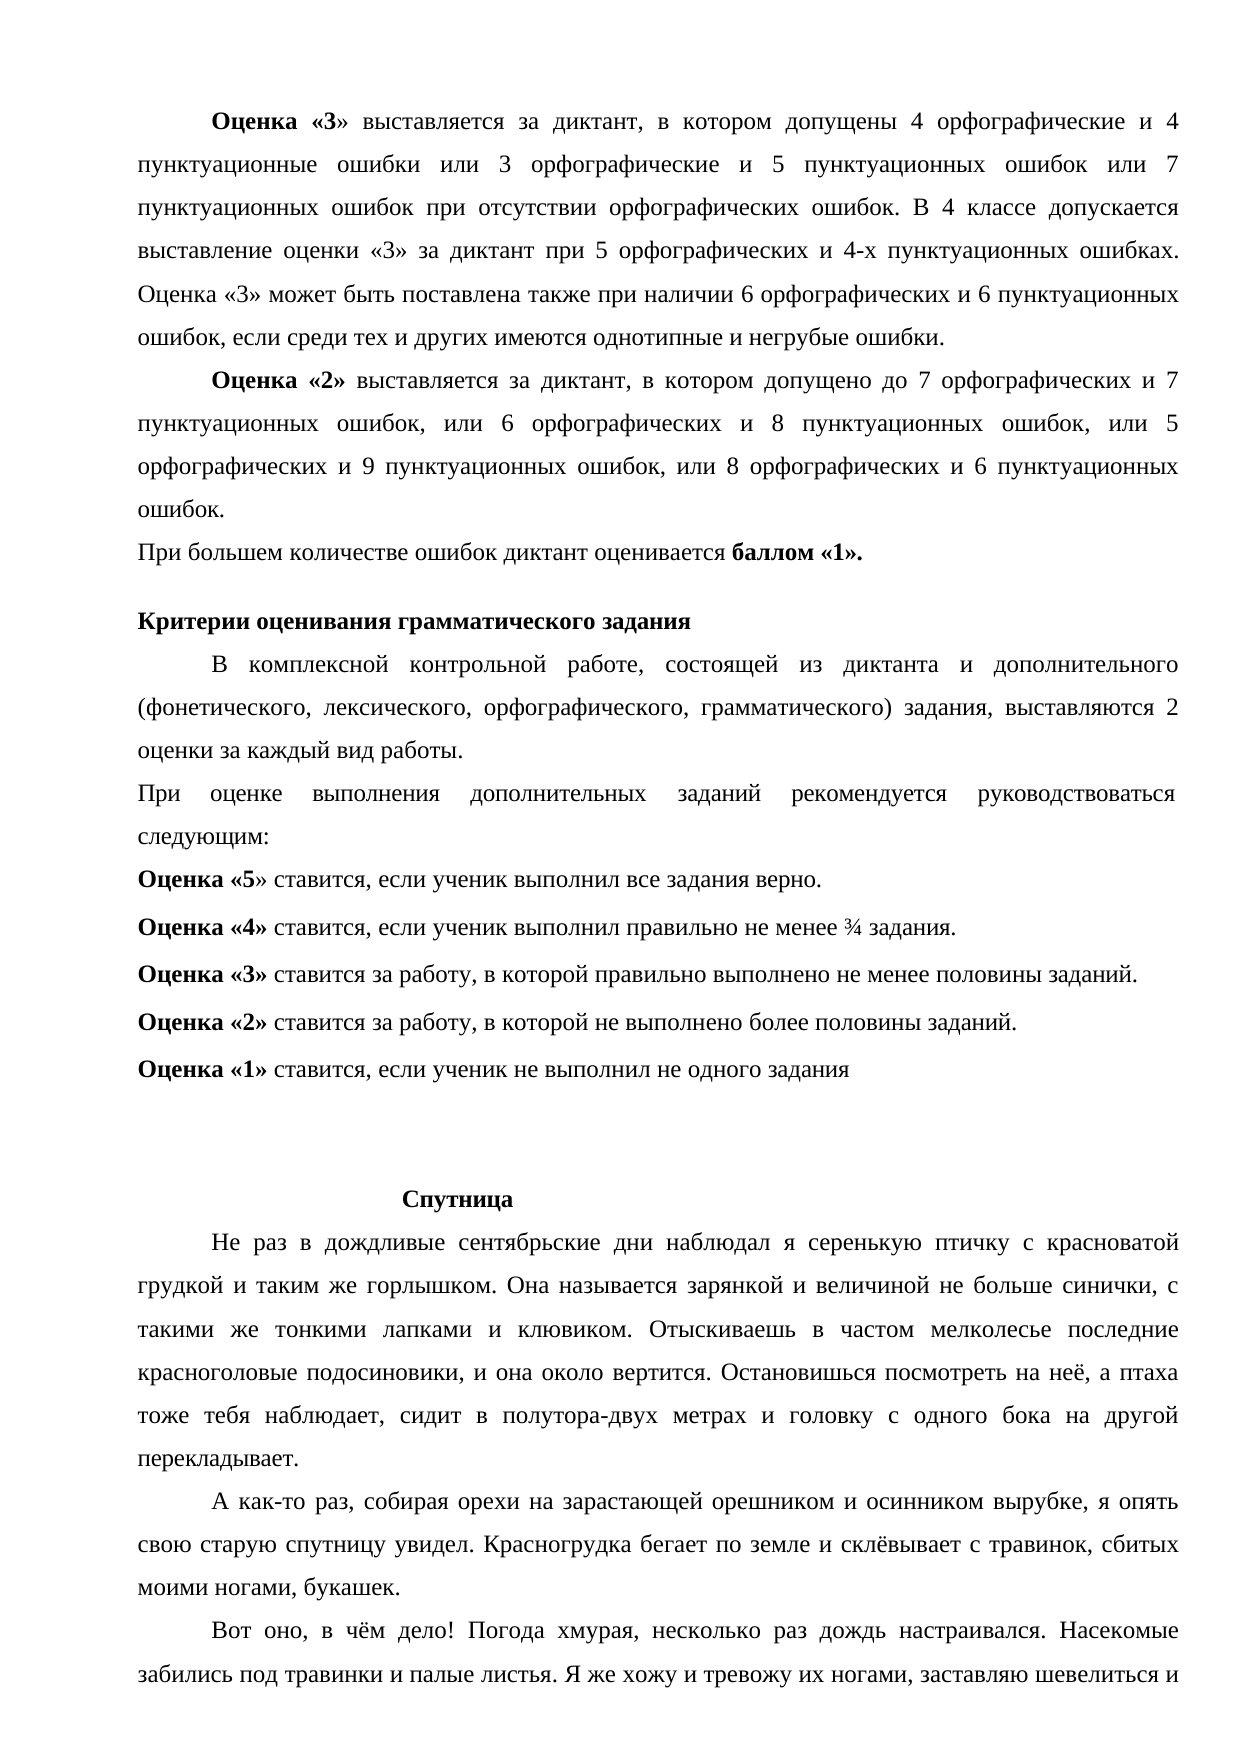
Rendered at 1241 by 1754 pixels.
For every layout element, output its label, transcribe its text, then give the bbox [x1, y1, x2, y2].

text При большем количестве ошибок диктант оценивается баллом «1». [137, 537, 1240, 566]
text При оценке выполнения дополнительных заданий рекомендуется руководствоваться следующим: [137, 778, 1179, 850]
text Критерии оценивания грамматического задания [137, 606, 1240, 634]
text Оценка «4» ставится, если ученик выполнил правильно не менее ¾ задания. [137, 912, 1240, 941]
text Оценка «5» ставится, если ученик выполнил все задания верно. [137, 864, 1240, 893]
text Не раз в дождливые сентябрьские дни наблюдал я серенькую птичку с красноватой грудкой и таким же горлышком. Она называется зарянкой и величиной не больше синички, с такими же тонкими лапками и клювиком. Отыскиваешь в частом мелколесье последние красноголовые подосиновики, и она около вертится. Остановишься посмотреть на неё, а птаха тоже тебя наблюдает, сидит в полутора-двух метрах и головку с одного бока на другой перекладывает. [137, 1227, 1180, 1472]
text Оценка «3» выставляется за диктант, в котором допущены 4 орфографические и 4 пунктуационные ошибки или 3 орфографические и 5 пунктуационных ошибок или 7 пунктуационных ошибок при отсутствии орфографических ошибок. В 4 классе допускается выставление оценки «3» за диктант при 5 орфографических и 4-х пунктуационных ошибках. Оценка «3» может быть поставлена также при наличии 6 орфографических и 6 пунктуационных ошибок, если среди тех и других имеются однотипные и негрубые ошибки. [137, 106, 1180, 351]
text Спутница [402, 1184, 916, 1213]
text Оценка «3» ставится за работу, в которой правильно выполнено не менее половины заданий. [137, 959, 1240, 988]
text А как-то раз, собирая орехи на зарастающей орешником и осинником вырубке, я опять свою старую спутницу увидел. Красногрудка бегает по земле и склёвывает с травинок, сбитых моими ногами, букашек. [137, 1486, 1180, 1601]
text В комплексной контрольной работе, состоящей из диктанта и дополнительного (фонетического, лексического, орфографического, грамматического) задания, выставляются 2 оценки за каждый вид работы. [137, 649, 1180, 764]
text Оценка «2» ставится за работу, в которой не выполнено более половины заданий. [137, 1007, 1240, 1036]
text Оценка «2» выставляется за диктант, в котором допущено до 7 орфографических и 7 пунктуационных ошибок, или 6 орфографических и 8 пунктуационных ошибок, или 5 орфографических и 9 пунктуационных ошибок, или 8 орфографических и 6 пунктуационных ошибок. [137, 365, 1180, 523]
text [137, 1616, 1179, 1687]
text Оценка «1» ставится, если ученик не выполнил не одного задания [137, 1054, 1240, 1083]
